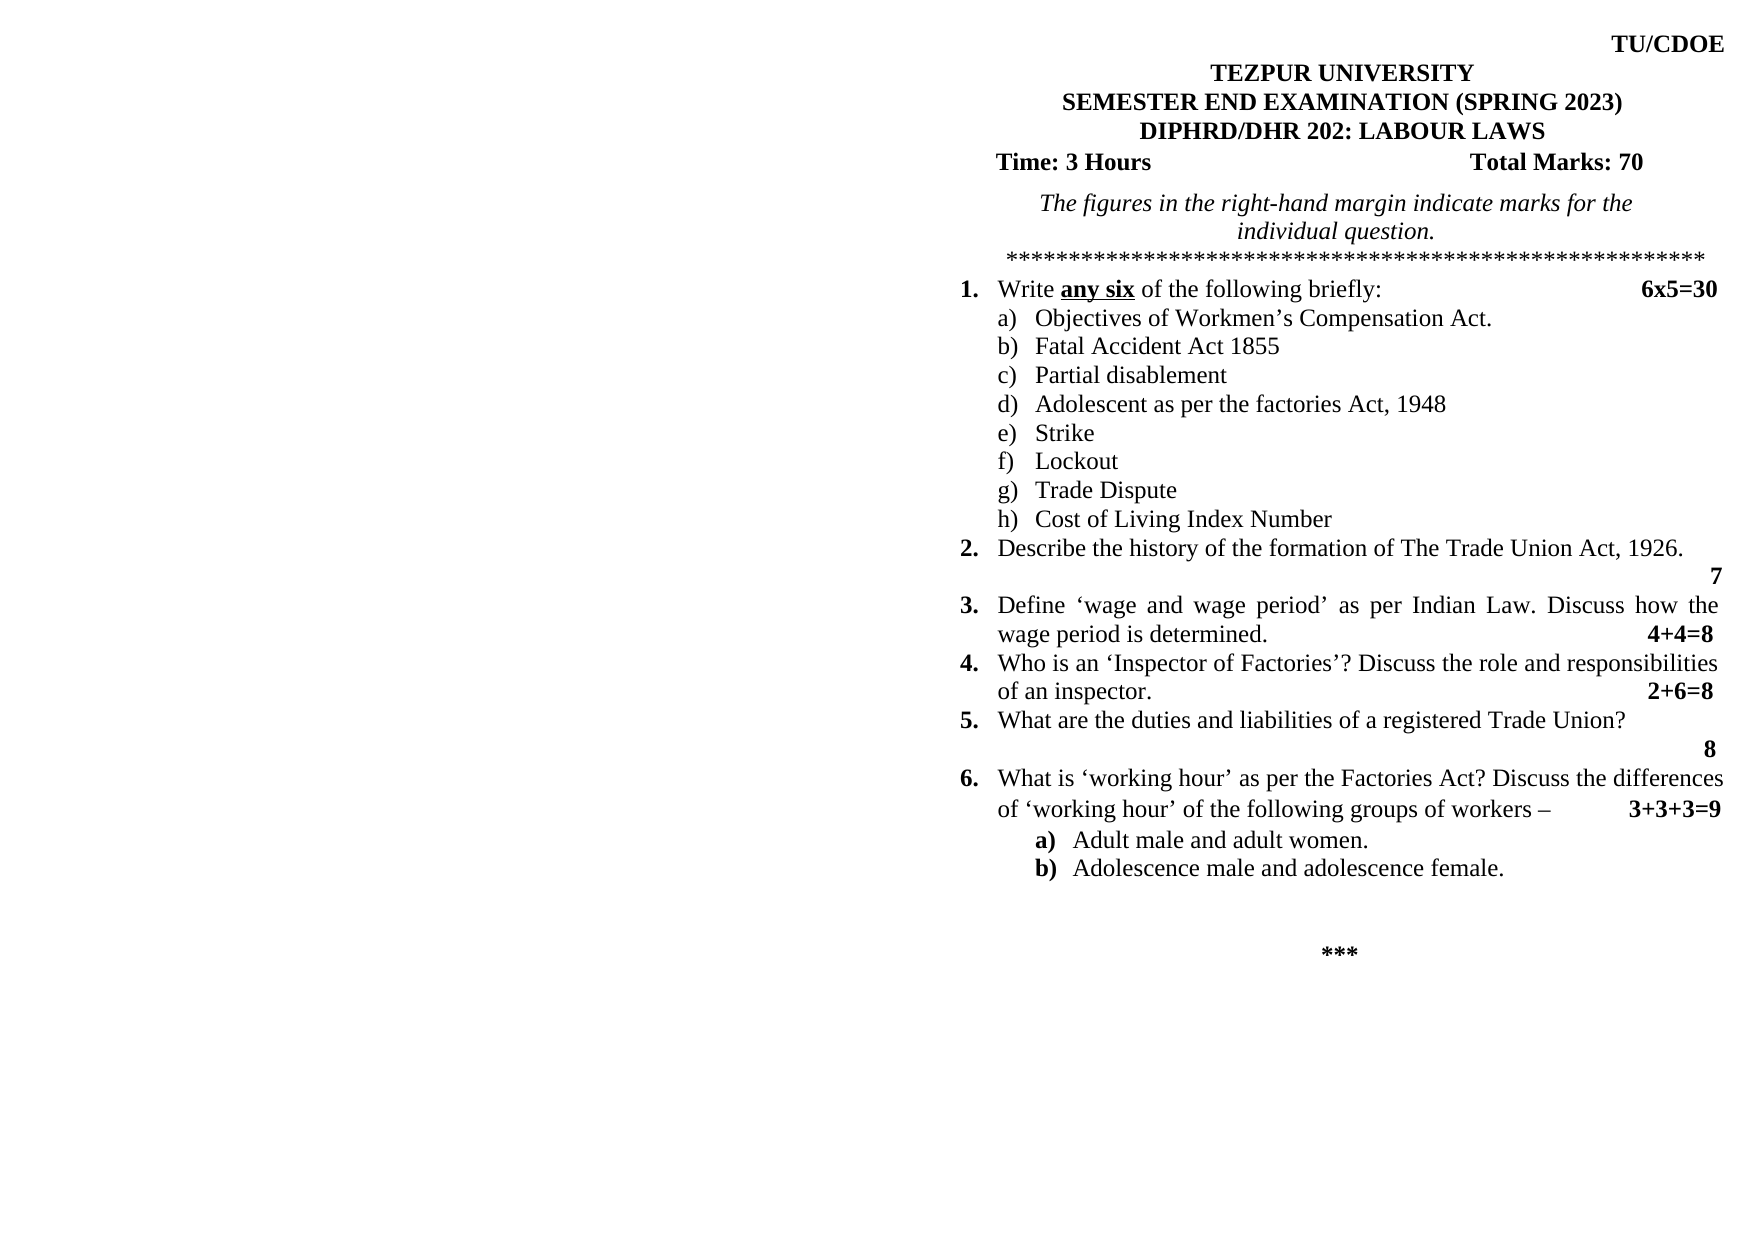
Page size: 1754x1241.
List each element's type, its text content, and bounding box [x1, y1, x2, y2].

list Lockout [997, 446, 1719, 475]
list Fatal Accident Act 1855 [997, 331, 1719, 360]
list Define ‘wage and wage period’ as per Indian Law. Discuss how the wage period is determined. 4+4=8 [960, 590, 1719, 648]
list Strike [997, 418, 1719, 446]
list What are the duties and liabilities of a registered Trade Union? [960, 705, 1719, 734]
text The figures in the right-hand margin indicate marks for the individual question. [989, 188, 1682, 245]
list Who is an ‘Inspector of Factories’? Discuss the role and responsibilities of an inspector. 2+6=8 [960, 648, 1719, 705]
list Describe the history of the formation of The Trade Union Act, 1926. [960, 533, 1719, 561]
text *** [960, 940, 1719, 968]
list Partial disablement [997, 360, 1719, 389]
text TU/CDOE [960, 29, 1725, 58]
list Trade Dispute [997, 475, 1719, 504]
list What is ‘working hour’ as per the Factories Act? Discuss the differences of ‘working hour’ of the following groups of workers – 3+3+3=9 [960, 763, 1725, 822]
text ******************************************************** [989, 245, 1719, 274]
text DIPHRD/DHR 202: LABOUR LAWS [960, 116, 1725, 144]
list Write any six of the following briefly: 6x5=30 [960, 274, 1719, 303]
list Adolescent as per the factories Act, 1948 [997, 389, 1719, 418]
text 8 [1635, 734, 1719, 763]
text TEZPUR UNIVERSITY [960, 58, 1725, 87]
list Adult male and adult women. [1035, 825, 1719, 853]
list Adolescence male and adolescence female. [1035, 853, 1719, 882]
text Time: 3 Hours Total Marks: 70 [989, 147, 1725, 176]
list Objectives of Workmen’s Compensation Act. [997, 303, 1719, 331]
list Cost of Living Index Number [997, 504, 1719, 533]
text SEMESTER END EXAMINATION (SPRING 2023) [960, 87, 1725, 116]
